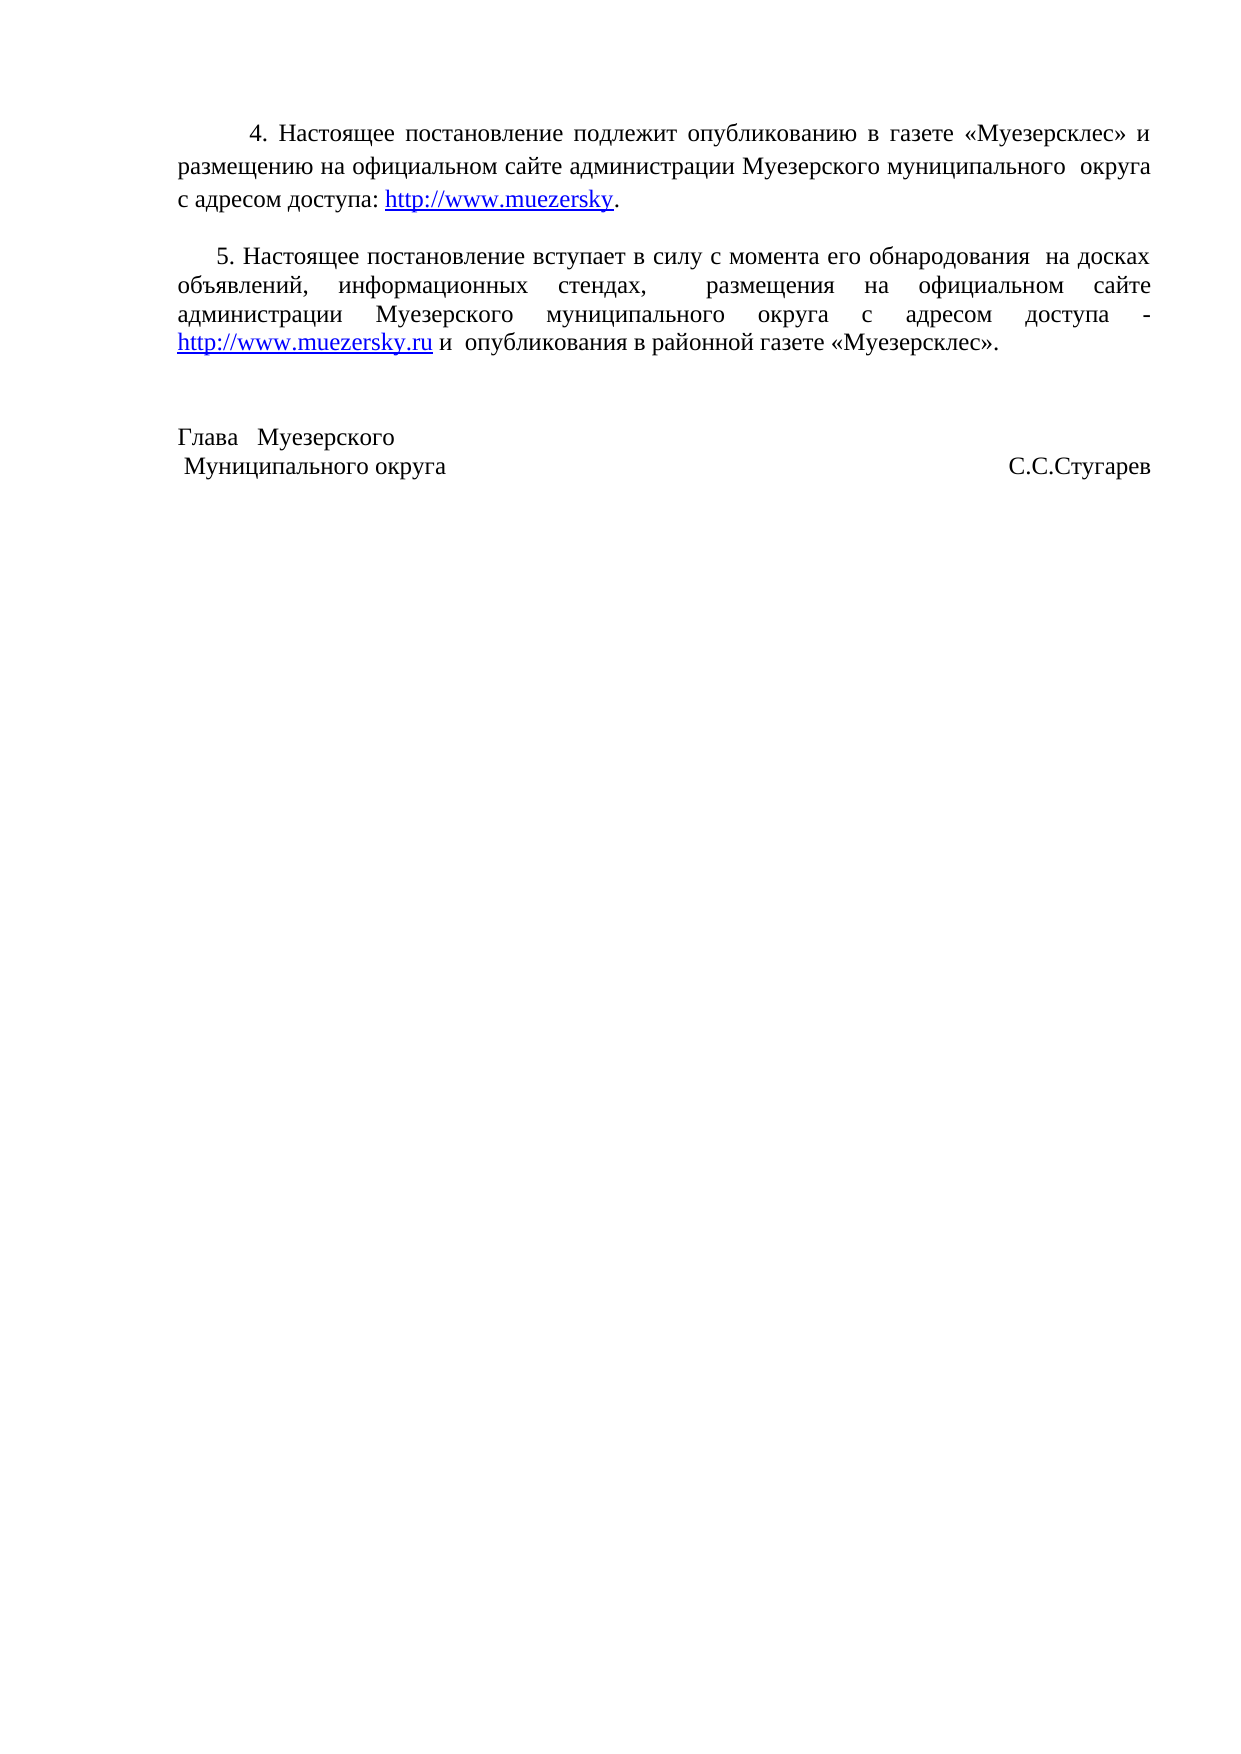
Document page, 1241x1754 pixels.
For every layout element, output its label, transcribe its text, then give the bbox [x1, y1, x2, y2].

text Муниципального округа С.С.Стугарев [177, 451, 1152, 480]
text 4. Настоящее постановление подлежит опубликованию в газете «Муезерсклес» и размещению на официальном сайте администрации Муезерского муниципального округа с адресом доступа: http://www.muezersky. [177, 118, 1152, 213]
text 5. Настоящее постановление вступает в силу с момента его обнародования на досках объявлений, информационных стендах, размещения на официальном сайте администрации Муезерского муниципального округа с адресом доступа - http://www.muezersky.ru и опубликования в районной газете «Муезерсклес». [177, 241, 1152, 356]
text Глава Муезерского [177, 422, 1152, 451]
